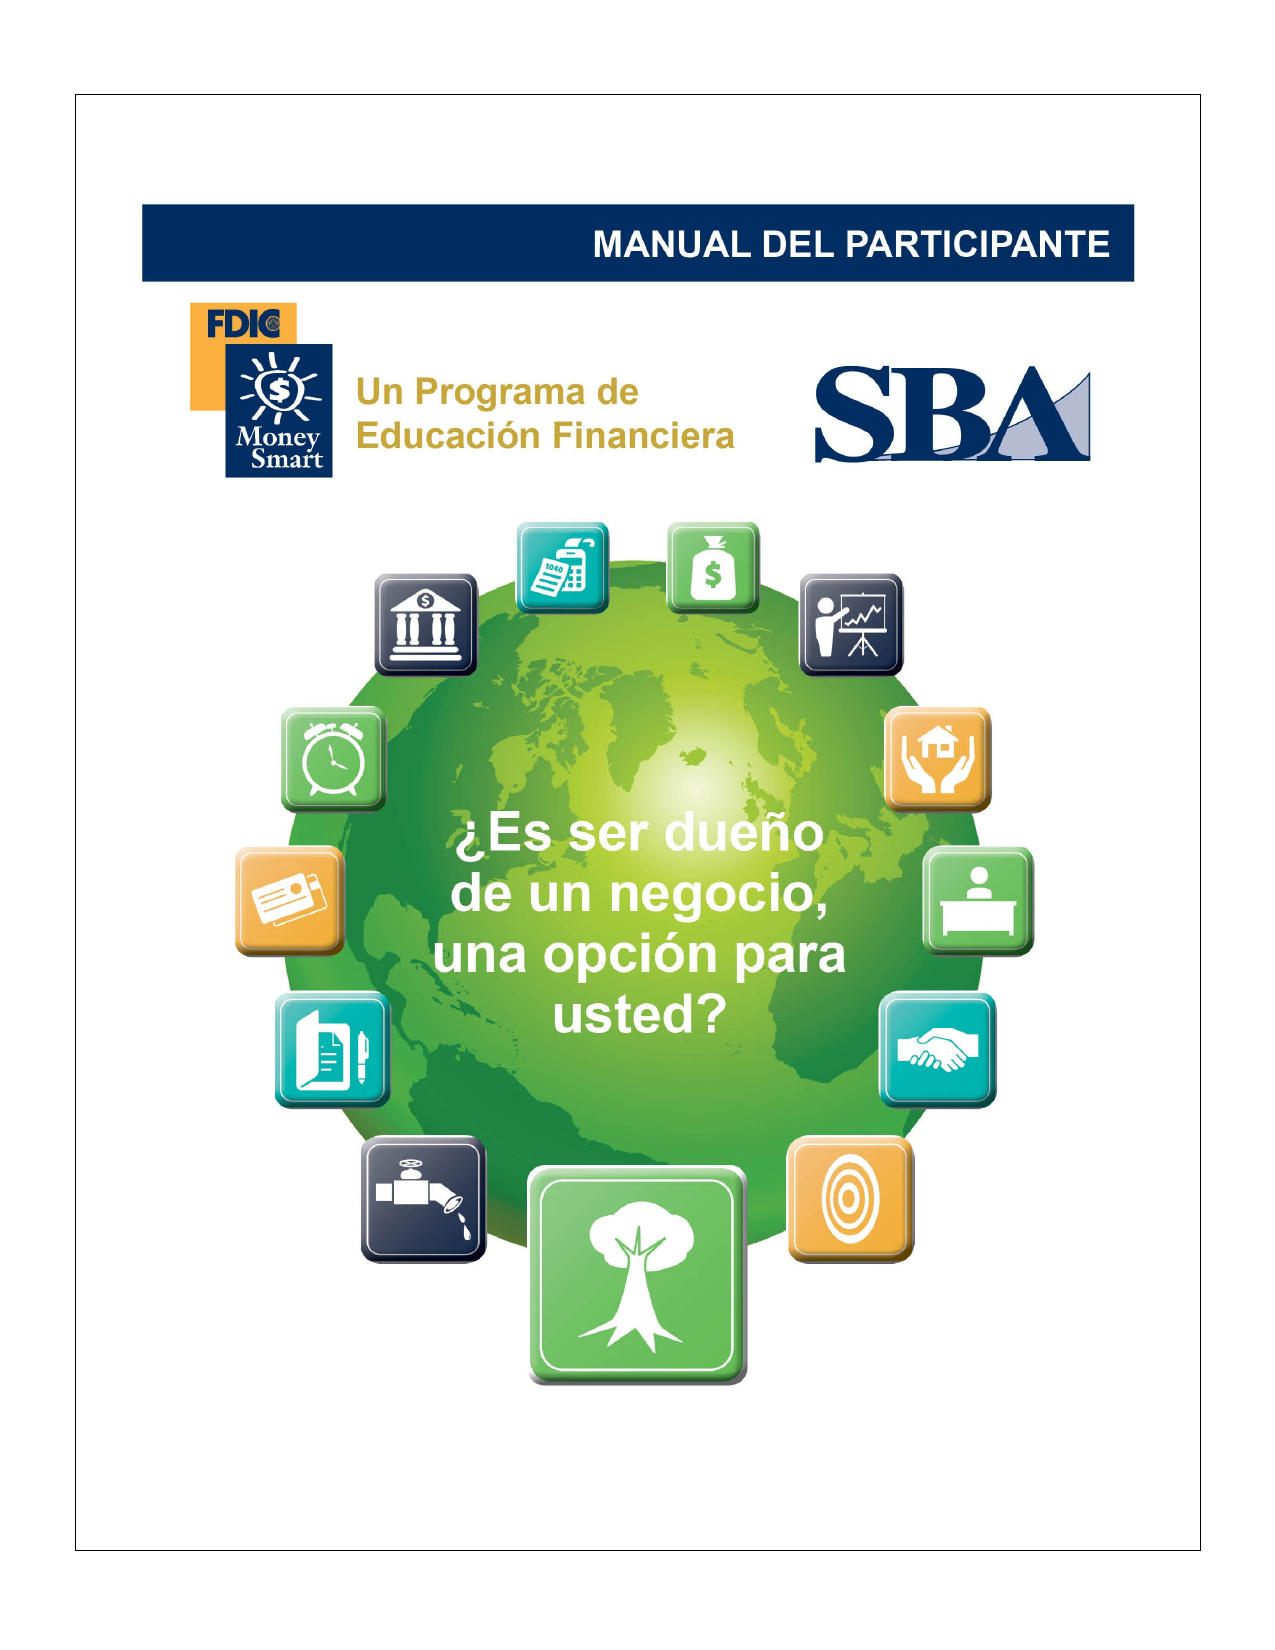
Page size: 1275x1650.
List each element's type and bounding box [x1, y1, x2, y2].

picture [76, 95, 1200, 1550]
